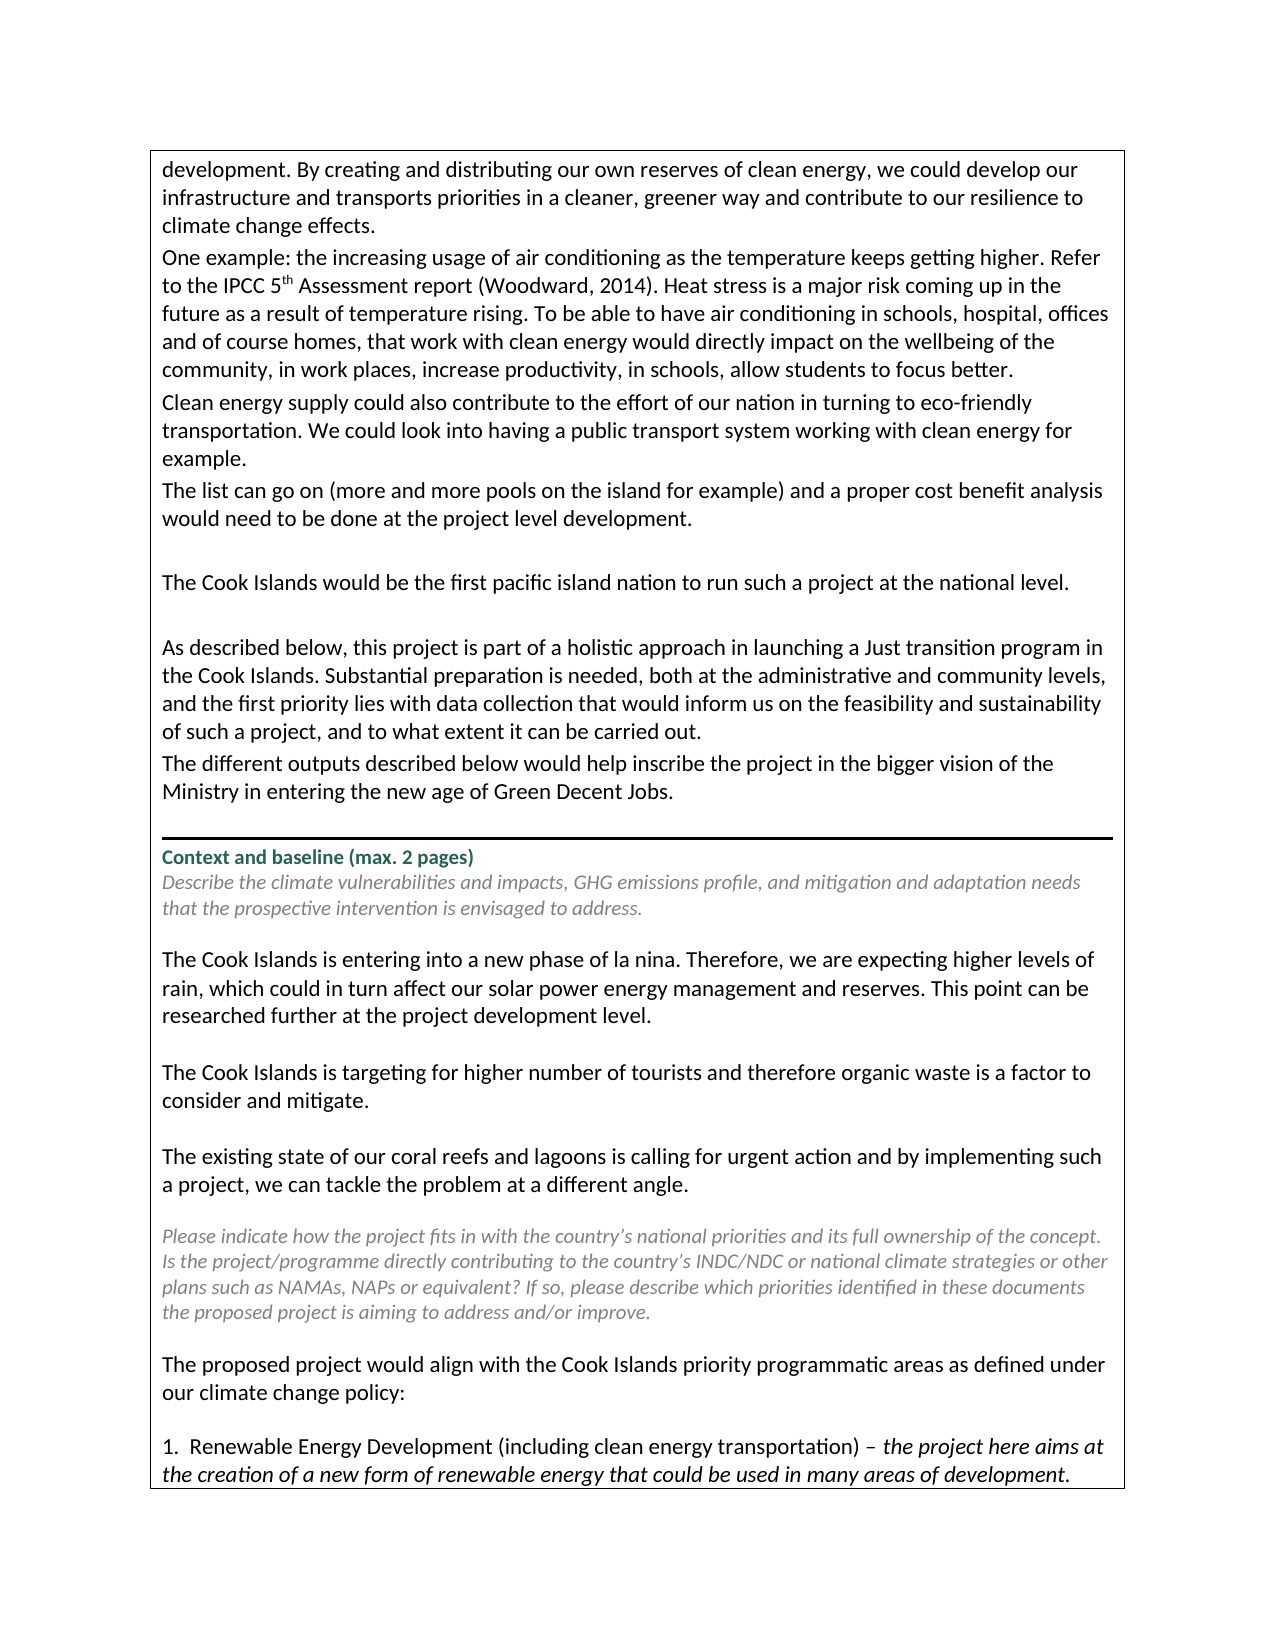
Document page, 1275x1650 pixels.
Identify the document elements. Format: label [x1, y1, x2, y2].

table_cell [151, 151, 1124, 1488]
